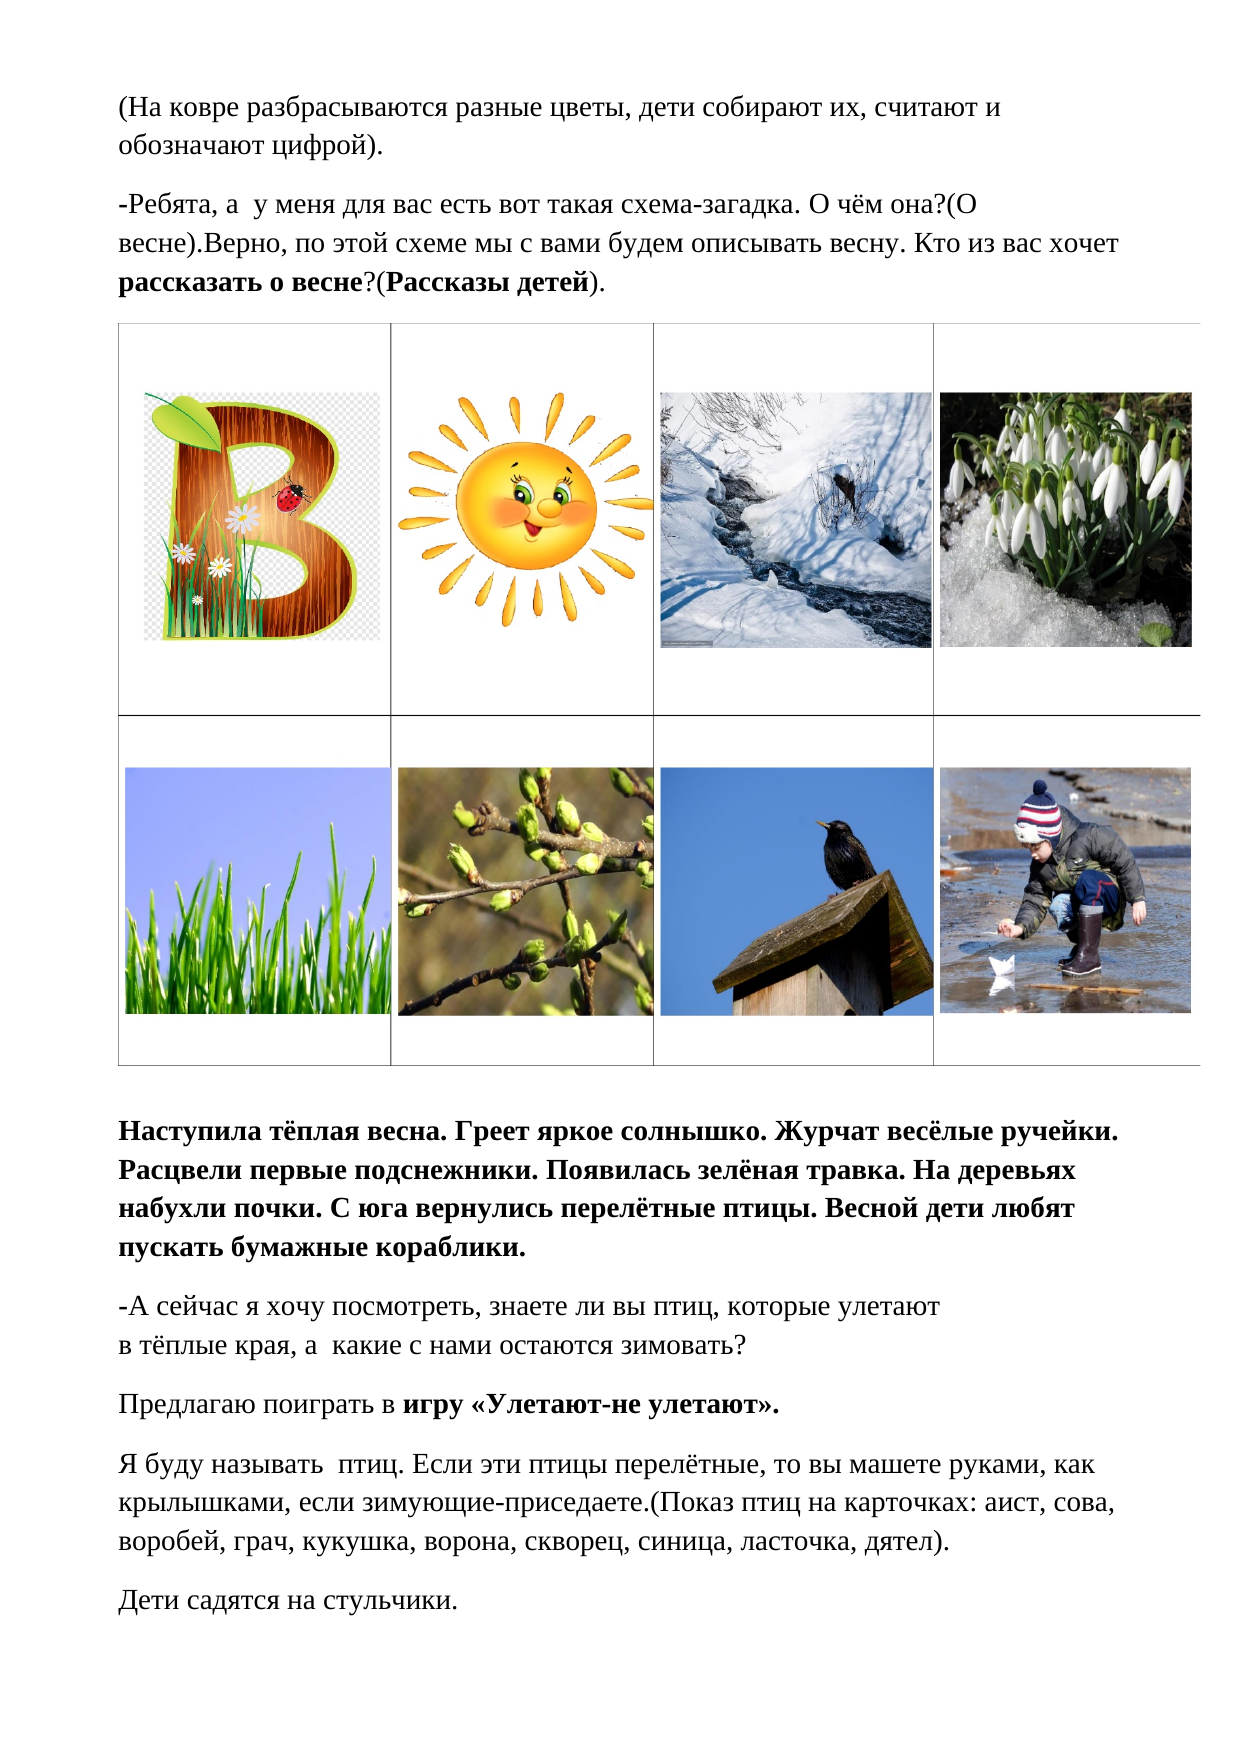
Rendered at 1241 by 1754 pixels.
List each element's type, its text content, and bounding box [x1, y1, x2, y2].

text Предлагаю поиграть в игру «Улетают-не улетают». [118, 1386, 1152, 1420]
text Я буду называть птиц. Если эти птицы перелётные, то вы машете руками, как крылышками, если зимующие-приседаете.(Показ птиц на карточках: аист, сова, воробей, грач, кукушка, ворона, скворец, синица, ласточка, дятел). [118, 1446, 1152, 1556]
text (На ковре разбрасываются разные цветы, дети собирают их, считают и обозначают цифрой). [118, 89, 1152, 161]
text -А сейчас я хочу посмотреть, знаете ли вы птиц, которые улетают в тёплые края, а какие с нами остаются зимовать? [118, 1288, 945, 1361]
text Дети садятся на стульчики. [118, 1582, 1152, 1616]
text Наступила тёплая весна. Греет яркое солнышко. Журчат весёлые ручейки. Расцвели первые подснежники. Появилась зелёная травка. На деревьях набухли почки. С юга вернулись перелётные птицы. Весной дети любят пускать бумажные кораблики. [118, 1113, 1152, 1263]
picture [118, 323, 1201, 1089]
text -Ребята, а у меня для вас есть вот такая схема-загадка. О чём она?(О весне).Верно, по этой схеме мы с вами будем описывать весну. Кто из вас хочет рассказать о весне?(Рассказы детей). [118, 187, 1152, 297]
